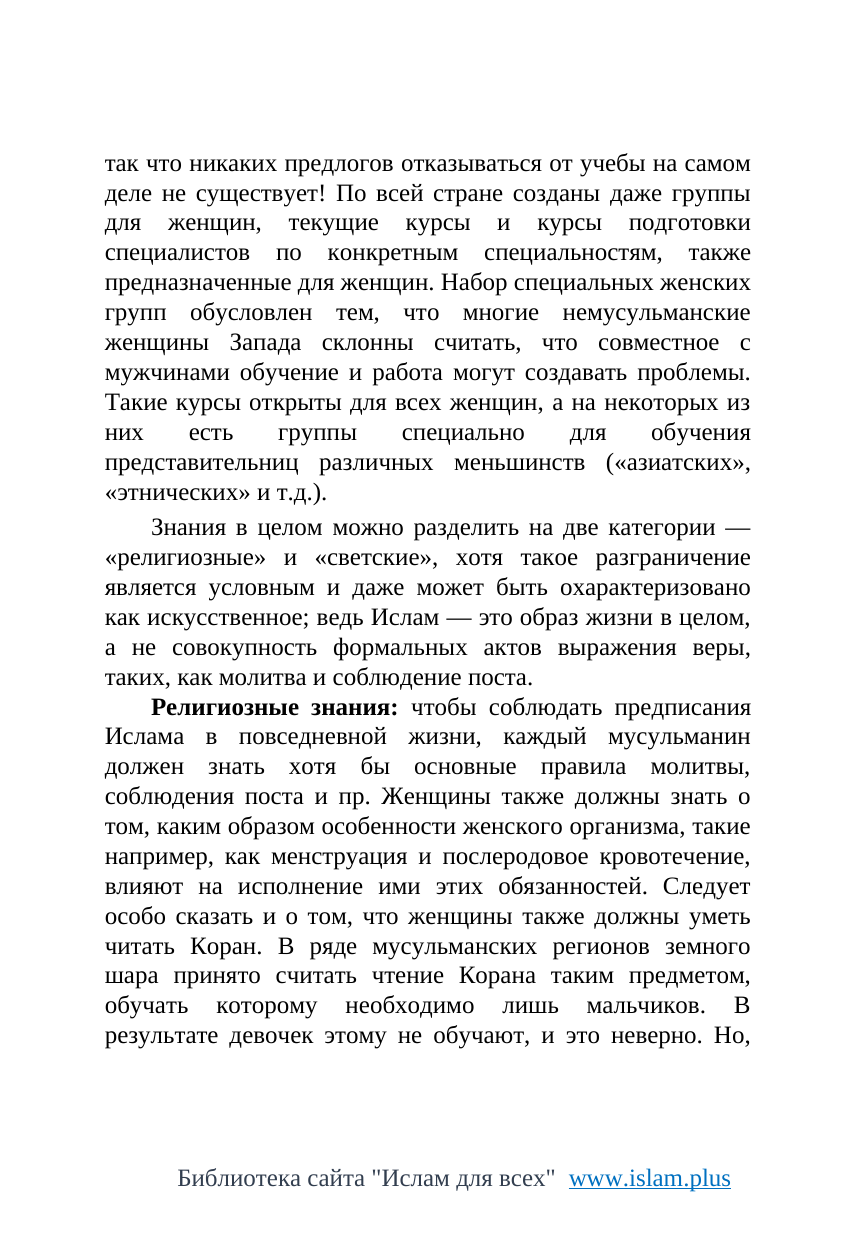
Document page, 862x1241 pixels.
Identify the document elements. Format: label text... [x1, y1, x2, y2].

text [104, 148, 751, 505]
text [104, 692, 751, 1049]
text Знания в целом можно разделить на две категории — «религиозные» и «светские», хотя такое разграничение является условным и даже может быть охарактеризовано как искусственное; ведь Ислам — это образ жизни в целом, а не совокупность формальных актов выражения веры, таких, как молитва и соблюдение поста. [104, 512, 751, 690]
